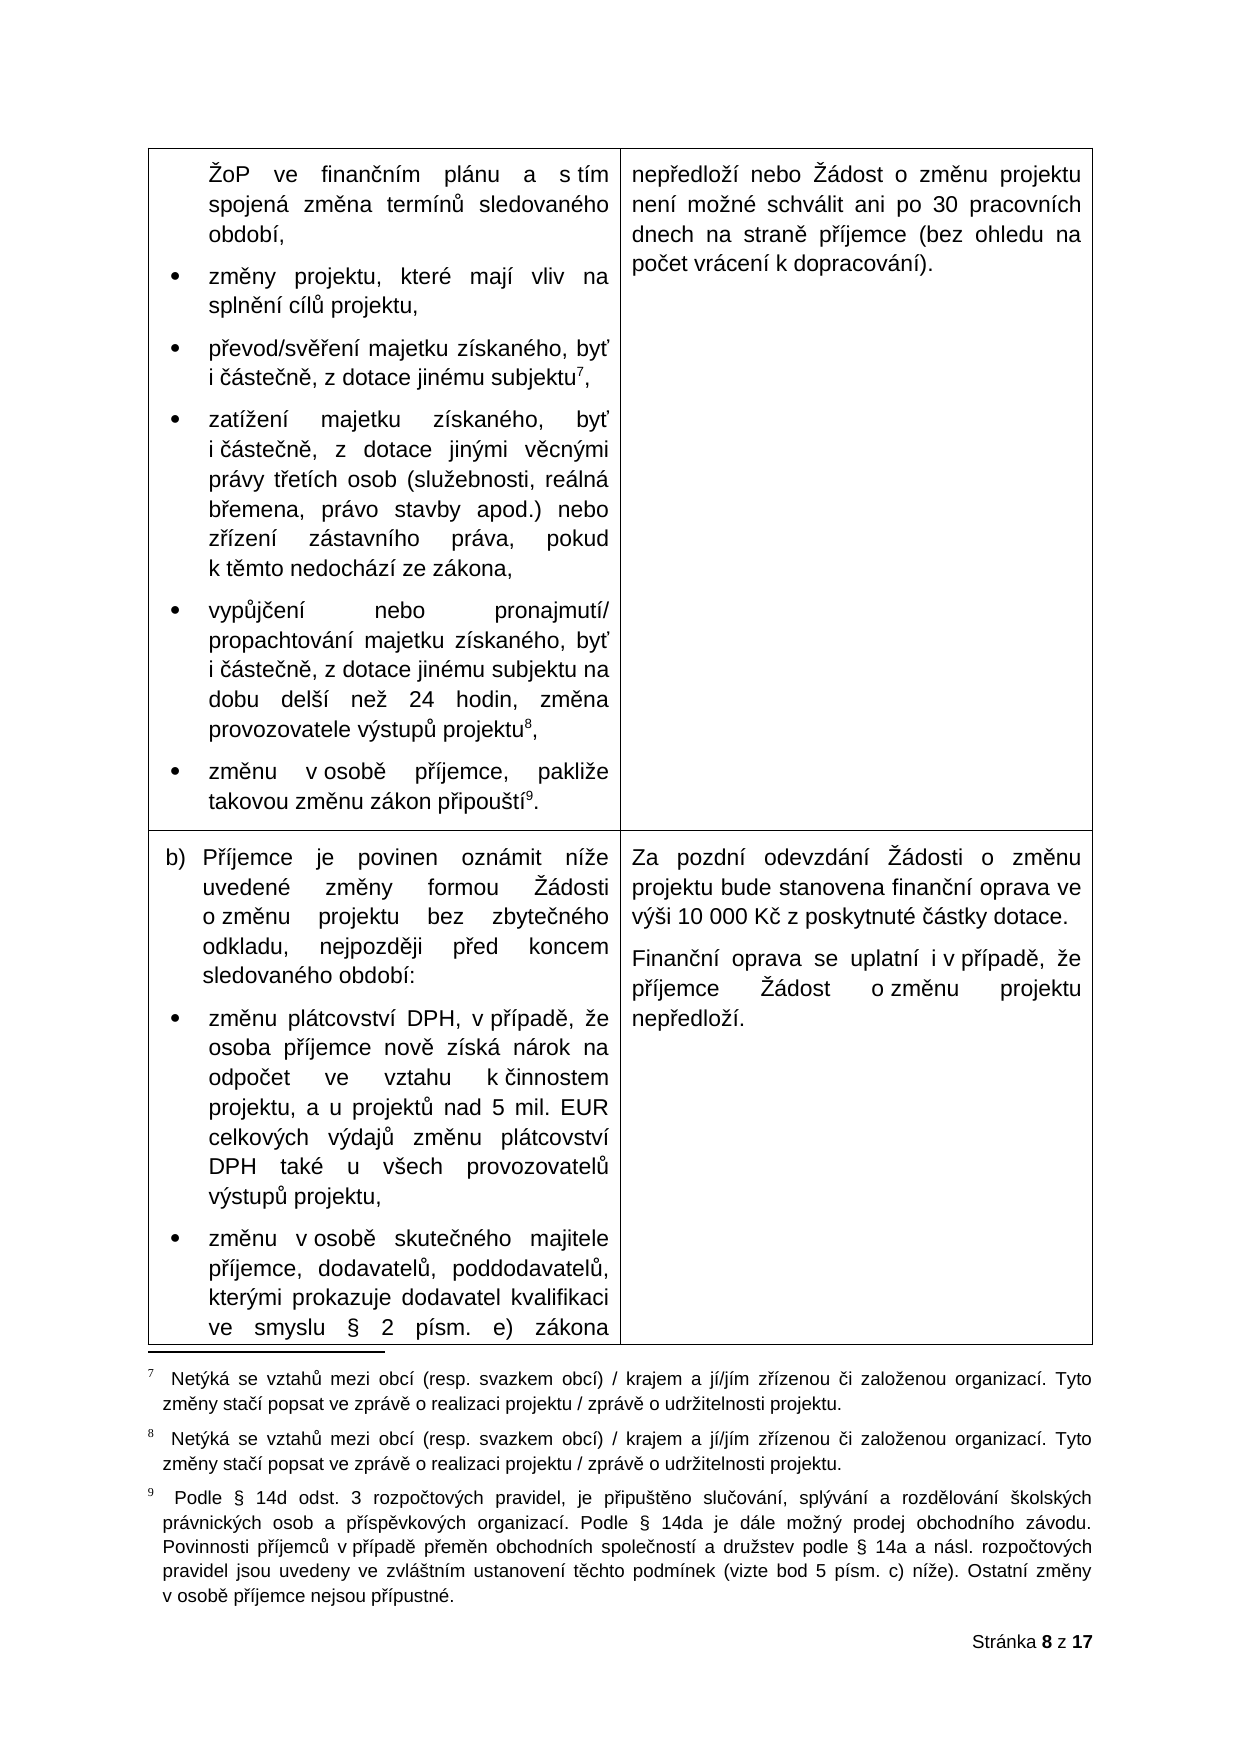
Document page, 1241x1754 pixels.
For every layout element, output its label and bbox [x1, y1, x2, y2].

table_cell [621, 831, 1092, 1344]
table_cell [149, 149, 620, 830]
table_cell [149, 831, 620, 1344]
table_cell [621, 149, 1092, 830]
